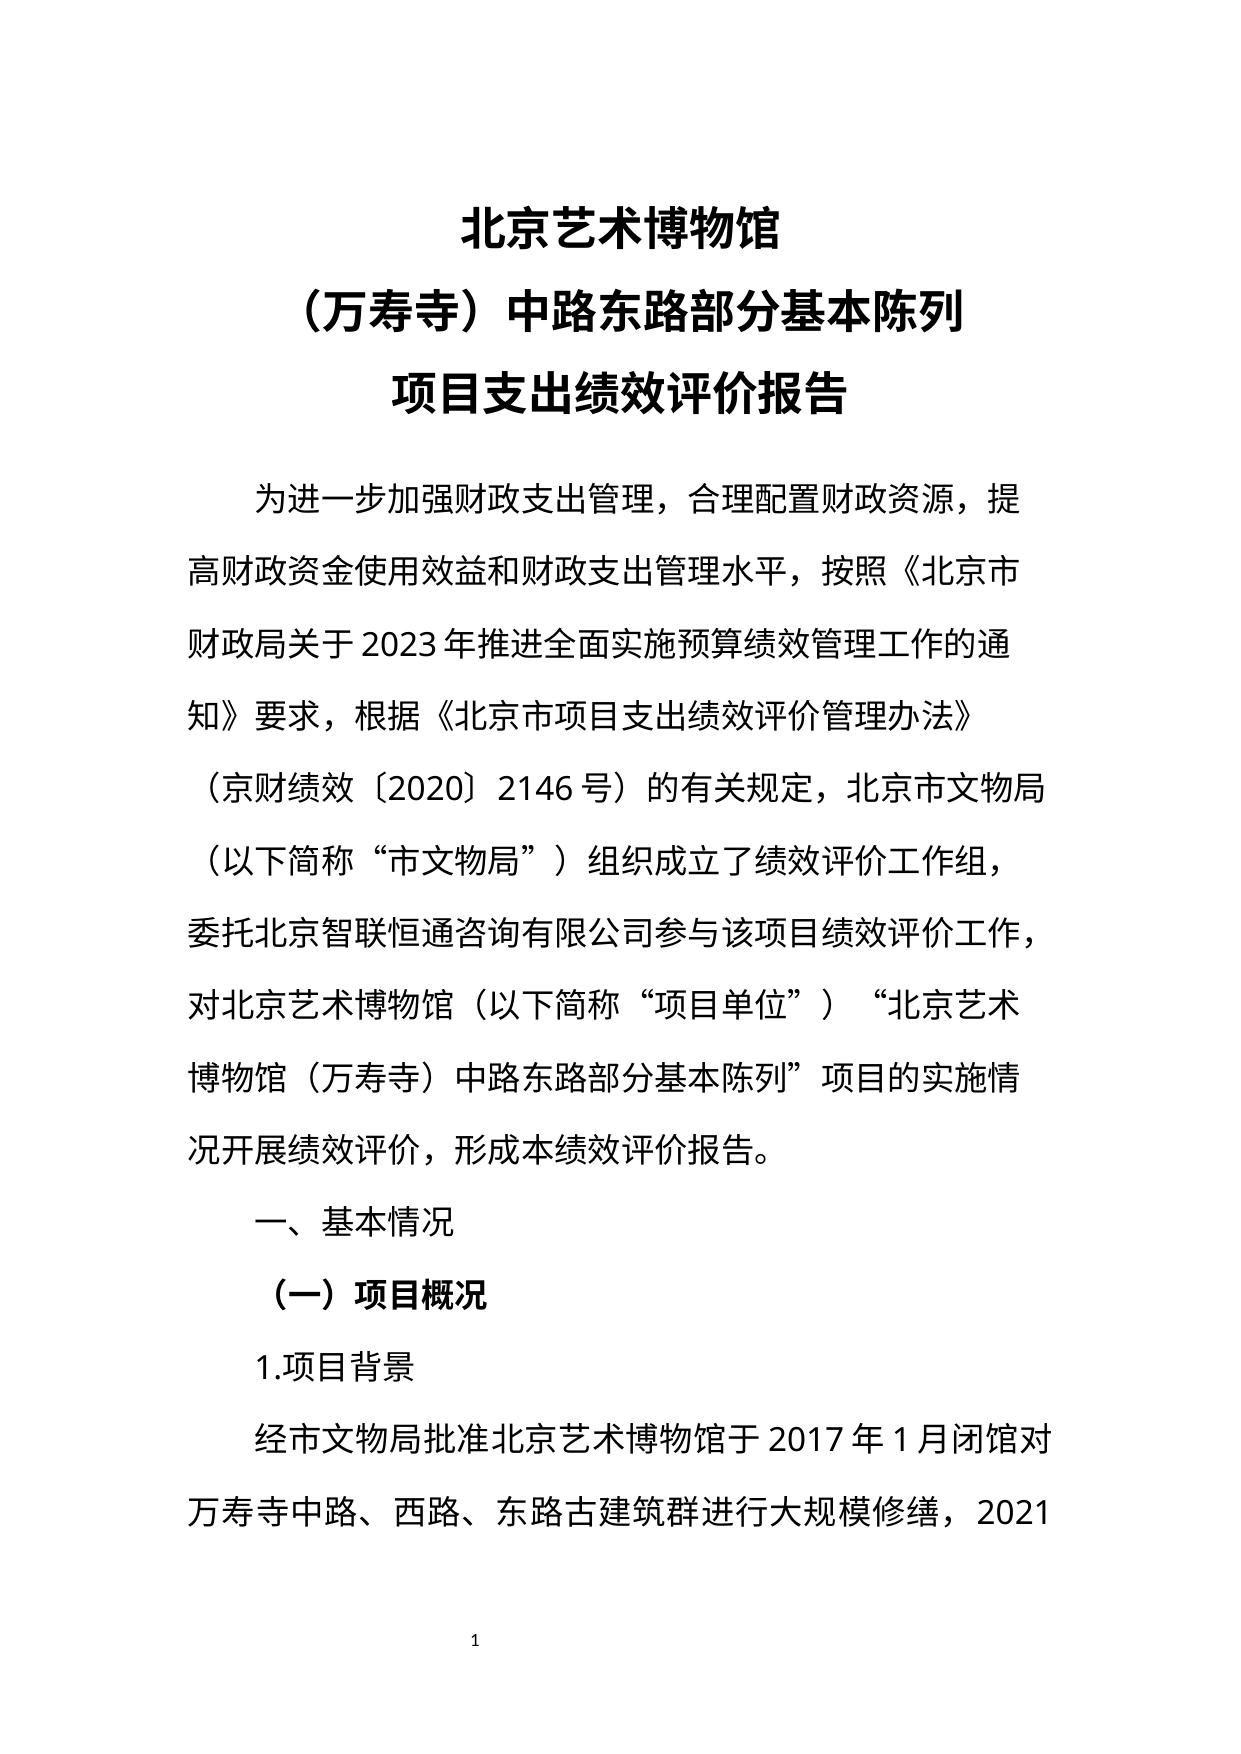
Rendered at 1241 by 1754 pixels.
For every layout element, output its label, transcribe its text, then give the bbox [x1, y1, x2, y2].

text 1.项目背景 [187, 1341, 1053, 1389]
subtitle 一、基本情况 [187, 1196, 1053, 1244]
text 北京艺术博物馆 [187, 192, 1053, 259]
text 项目支出绩效评价报告 [187, 358, 1053, 424]
text （一）项目概况 [187, 1268, 1053, 1317]
text （万寿寺）中路东路部分基本陈列 [187, 275, 1053, 341]
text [187, 1413, 1053, 1534]
text 为进一步加强财政支出管理，合理配置财政资源，提高财政资金使用效益和财政支出管理水平，按照《北京市财政局关于2023年推进全面实施预算绩效管理工作的通知》要求，根据《北京市项目支出绩效评价管理办法》（京财绩效〔2020〕2146号）的有关规定，北京市文物局（以下简称“市文物局”）组织成立了绩效评价工作组，委托北京智联恒通咨询有限公司参与该项目绩效评价工作，对北京艺术博物馆（以下简称“项目单位”）“北京艺术博物馆（万寿寺）中路东路部分基本陈列”项目的实施情况开展绩效评价，形成本绩效评价报告。 [187, 473, 1053, 1172]
